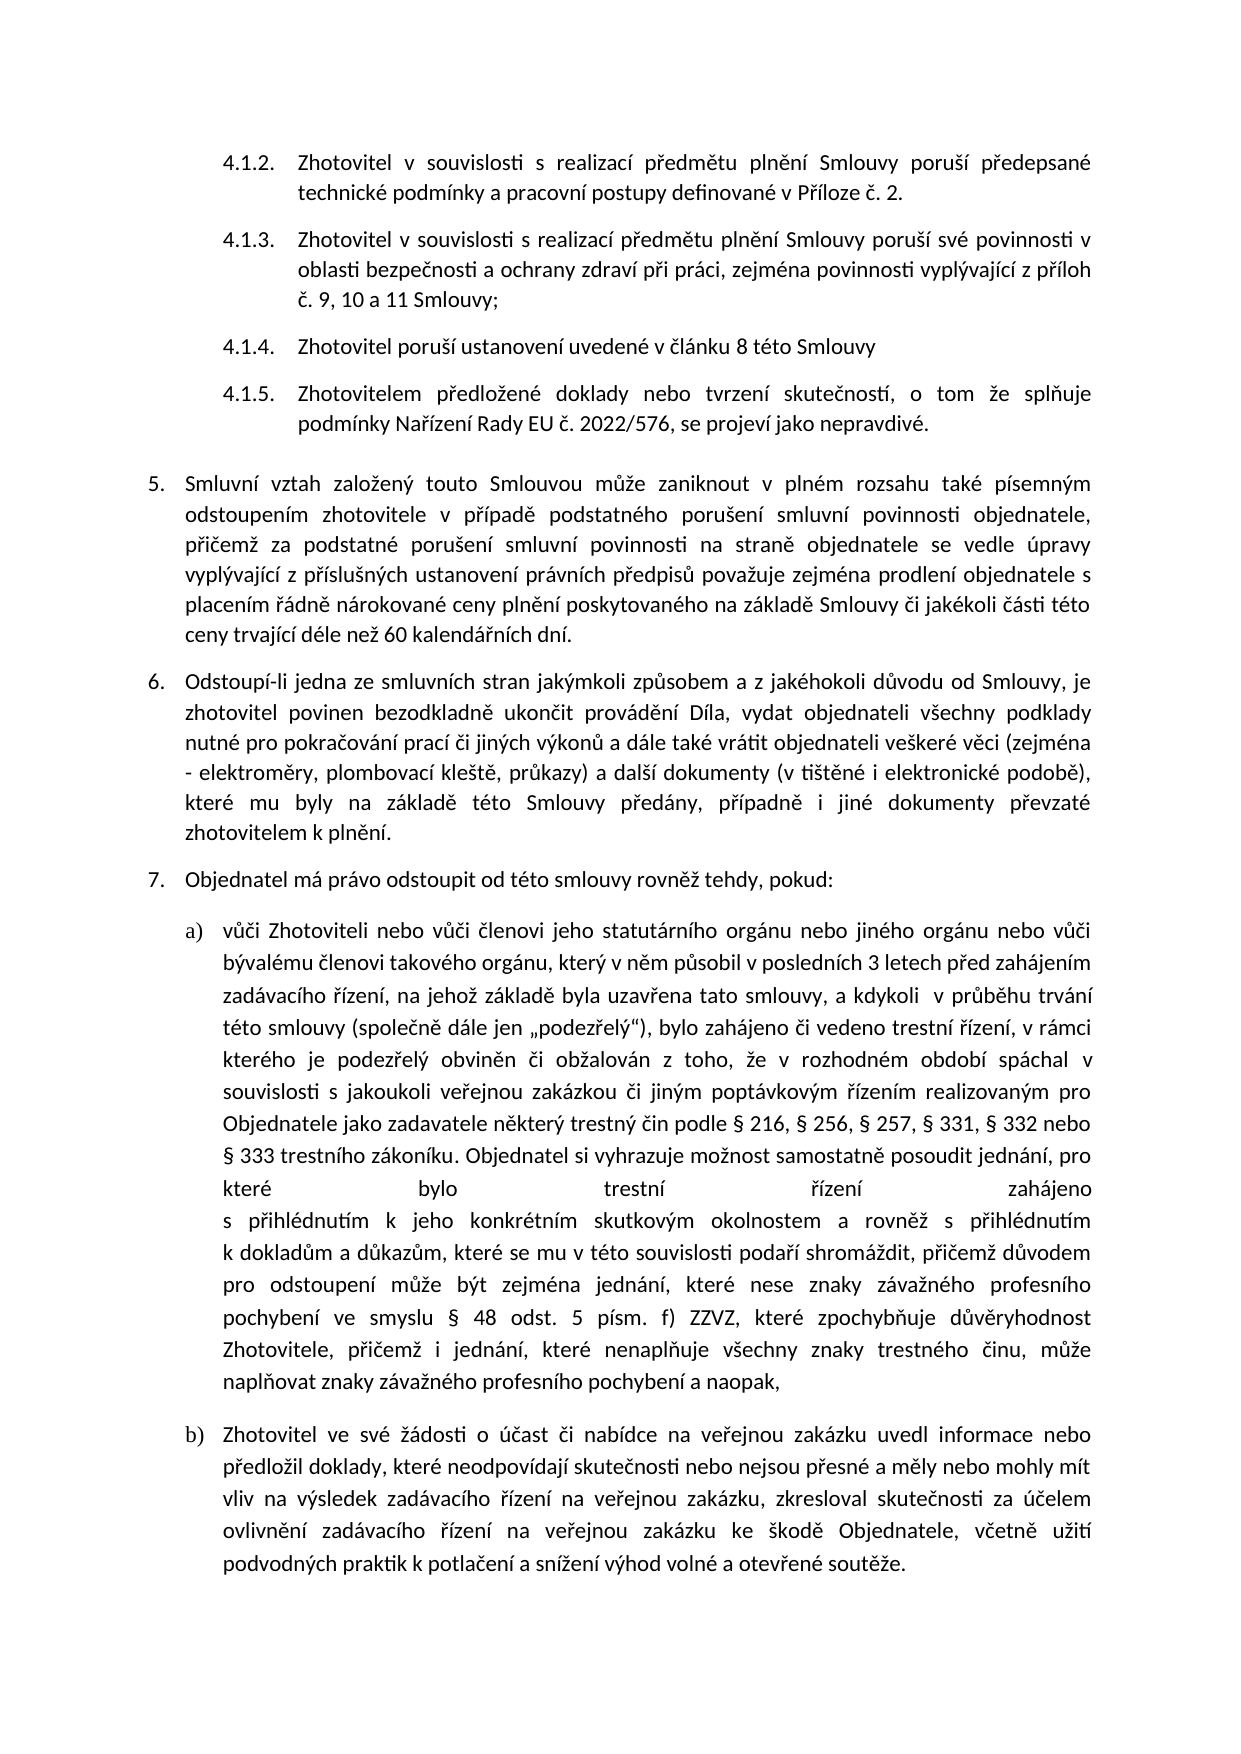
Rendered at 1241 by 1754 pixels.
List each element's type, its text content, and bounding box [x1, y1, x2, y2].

text Zhotovitel ve své žádosti o účast či nabídce na veřejnou zakázku uvedl informace nebo předložil doklady, které neodpovídají skutečnosti nebo nejsou přesné a měly nebo mohly mít vliv na výsledek zadávacího řízení na veřejnou zakázku, zkresloval skutečnosti za účelem ovlivnění zadávacího řízení na veřejnou zakázku ke škodě Objednatele, včetně užití podvodných praktik k potlačení a snížení výhod volné a otevřené soutěže. [185, 1420, 1093, 1577]
list Zhotovitelem předložené doklady nebo tvrzení skutečností, o tom že splňuje podmínky Nařízení Rady EU č. 2022/576, se projeví jako nepravdivé. [223, 379, 1093, 437]
list Objednatel má právo odstoupit od této smlouvy rovněž tehdy, pokud: [148, 865, 1093, 893]
list Odstoupí-li jedna ze smluvních stran jakýmkoli způsobem a z jakéhokoli důvodu od Smlouvy, je zhotovitel povinen bezodkladně ukončit provádění Díla, vydat objednateli všechny podklady nutné pro pokračování prací či jiných výkonů a dále také vrátit objednateli veškeré věci (zejména - elektroměry, plombovací kleště, průkazy) a další dokumenty (v tištěné i elektronické podobě), které mu byly na základě této Smlouvy předány, případně i jiné dokumenty převzaté zhotovitelem k plnění. [148, 667, 1093, 846]
list Smluvní vztah založený touto Smlouvou může zaniknout v plném rozsahu také písemným odstoupením zhotovitele v případě podstatného porušení smluvní povinnosti objednatele, přičemž za podstatné porušení smluvní povinnosti na straně objednatele se vedle úpravy vyplývající z příslušných ustanovení právních předpisů považuje zejména prodlení objednatele s placením řádně nárokované ceny plnění poskytovaného na základě Smlouvy či jakékoli části této ceny trvající déle než 60 kalendářních dní. [148, 469, 1093, 648]
list Zhotovitel poruší ustanovení uvedené v článku 8 této Smlouvy [223, 332, 1093, 360]
list Zhotovitel v souvislosti s realizací předmětu plnění Smlouvy poruší své povinnosti v oblasti bezpečnosti a ochrany zdraví při práci, zejména povinnosti vyplývající z příloh č. 9, 10 a 11 Smlouvy; [223, 225, 1093, 313]
list vůči Zhotoviteli nebo vůči členovi jeho statutárního orgánu nebo jiného orgánu nebo vůči bývalému členovi takového orgánu, který v něm působil v posledních 3 letech před zahájením zadávacího řízení, na jehož základě byla uzavřena tato smlouvy, a kdykoli v průběhu trvání této smlouvy (společně dále jen „podezřelý“), bylo zahájeno či vedeno trestní řízení, v rámci kterého je podezřelý obviněn či obžalován z toho, že v rozhodném období spáchal v souvislosti s jakoukoli veřejnou zakázkou či jiným poptávkovým řízením realizovaným pro Objednatele jako zadavatele některý trestný čin podle § 216, § 256, § 257, § 331, § 332 nebo § 333 trestního zákoníku. Objednatel si vyhrazuje možnost samostatně posoudit jednání, pro které bylo trestní řízení zahájeno s přihlédnutím k jeho konkrétním skutkovým okolnostem a rovněž s přihlédnutím k dokladům a důkazům, které se mu v této souvislosti podaří shromáždit, přičemž důvodem pro odstoupení může být zejména jednání, které nese znaky závažného profesního pochybení ve smyslu § 48 odst. 5 písm. f) ZZVZ, které zpochybňuje důvěryhodnost Zhotovitele, přičemž i jednání, které nenaplňuje všechny znaky trestného činu, může naplňovat znaky závažného profesního pochybení a naopak, [185, 916, 1093, 1395]
list Zhotovitel v souvislosti s realizací předmětu plnění Smlouvy poruší předepsané technické podmínky a pracovní postupy definované v Příloze č. 2. [223, 148, 1093, 206]
